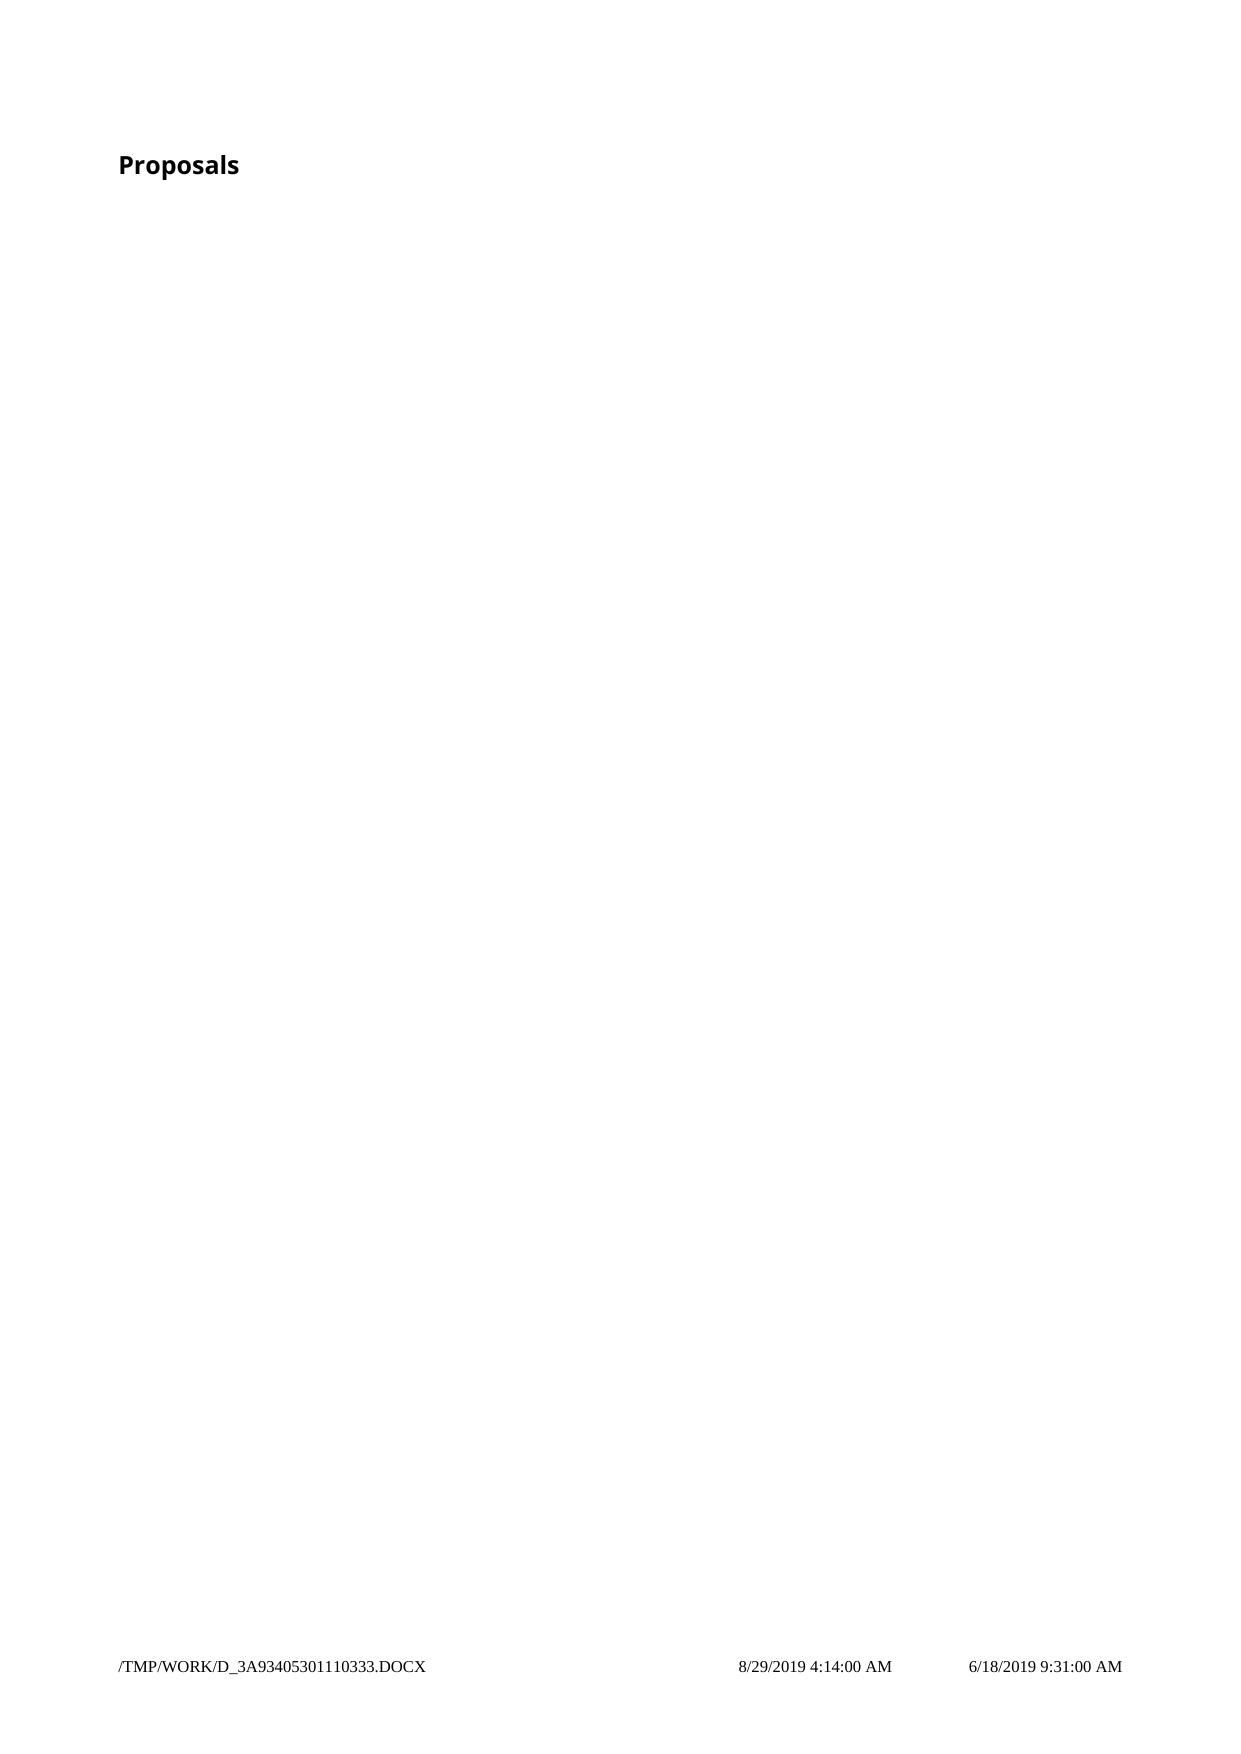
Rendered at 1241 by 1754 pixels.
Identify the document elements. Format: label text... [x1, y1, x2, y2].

subtitle Proposals [118, 148, 1122, 182]
